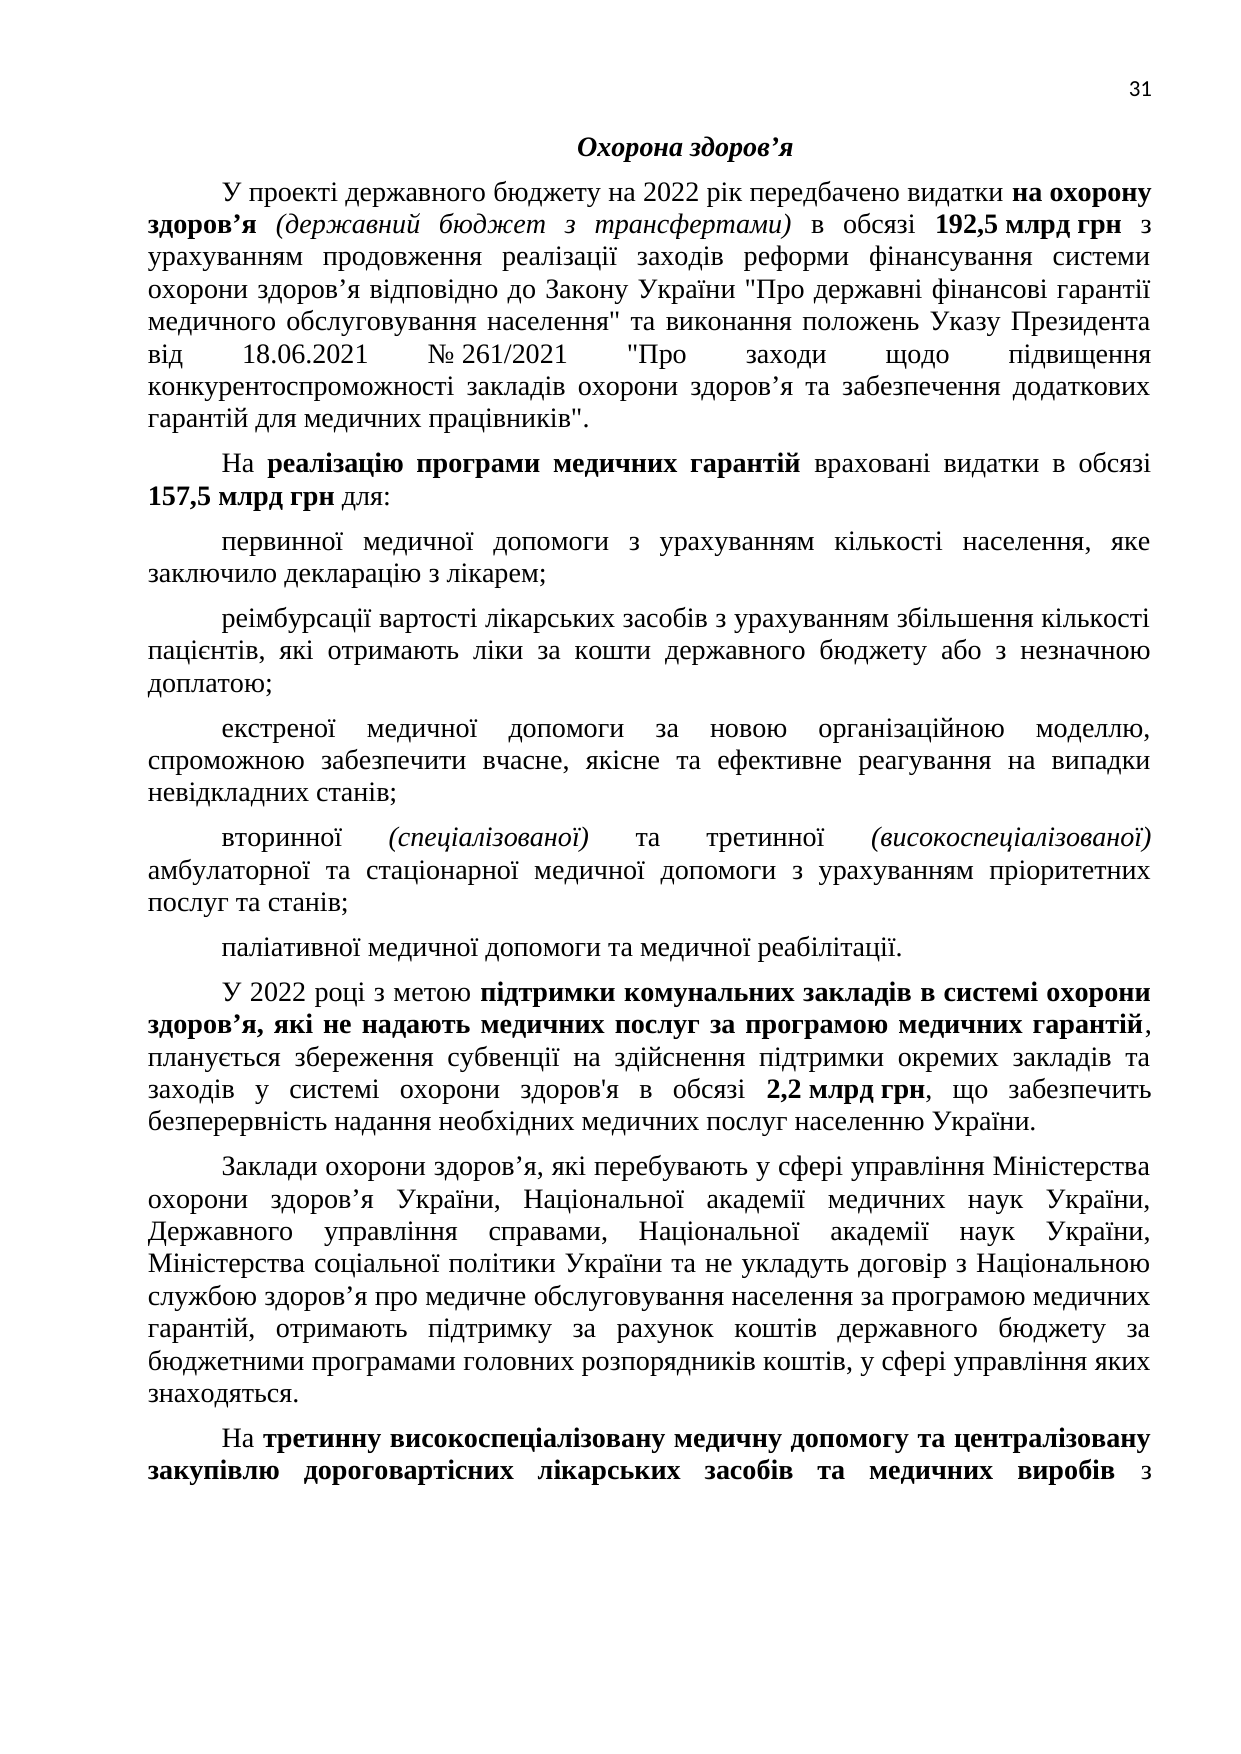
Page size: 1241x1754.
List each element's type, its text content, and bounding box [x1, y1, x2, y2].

text У 2022 році з метою підтримки комунальних закладів в системі охорони здоров’я, які не надають медичних послуг за програмою медичних гарантій, планується збереження субвенції на здійснення підтримки окремих закладів та заходів у системі охорони здоров'я в обсязі 2,2 млрд грн, що забезпечить безперервність надання необхідних медичних послуг населенню України. [148, 975, 1152, 1137]
text екстреної медичної допомоги за новою організаційною моделлю, спроможною забезпечити вчасне, якісне та ефективне реагування на випадки невідкладних станів; [148, 711, 1152, 808]
text На реалізацію програми медичних гарантій враховані видатки в обсязі 157,5 млрд грн для: [148, 446, 1152, 511]
text реімбурсації вартості лікарських засобів з урахуванням збільшення кількості пацієнтів, які отримають ліки за кошти державного бюджету або з незначною доплатою; [148, 601, 1152, 698]
text У проекті державного бюджету на 2022 рік передбачено видатки на охорону здоров’я (державний бюджет з трансфертами) в обсязі 192,5 млрд грн з урахуванням продовження реалізації заходів реформи фінансування системи охорони здоров’я відповідно до Закону України "Про державні фінансові гарантії медичного обслуговування населення" та виконання положень Указу Президента від 18.06.2021 № 261/2021 "Про заходи щодо підвищення конкурентоспроможності закладів охорони здоров’я та забезпечення додаткових гарантій для медичних працівників". [148, 175, 1152, 434]
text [148, 1421, 1152, 1486]
text паліативної медичної допомоги та медичної реабілітації. [148, 930, 1152, 962]
text Охорона здоров’я [148, 130, 1152, 162]
text Заклади охорони здоров’я, які перебувають у сфері управління Міністерства охорони здоров’я України, Національної академії медичних наук України, Державного управління справами, Національної академії наук України, Міністерства соціальної політики України та не укладуть договір з Національною службою здоров’я про медичне обслуговування населення за програмою медичних гарантій, отримають підтримку за рахунок коштів державного бюджету за бюджетними програмами головних розпорядників коштів, у сфері управління яких знаходяться. [148, 1149, 1152, 1408]
text вторинної (спеціалізованої) та третинної (високоспеціалізованої) амбулаторної та стаціонарної медичної допомоги з урахуванням пріоритетних послуг та станів; [148, 820, 1152, 917]
text первинної медичної допомоги з урахуванням кількості населення, яке заключило декларацію з лікарем; [148, 524, 1152, 588]
